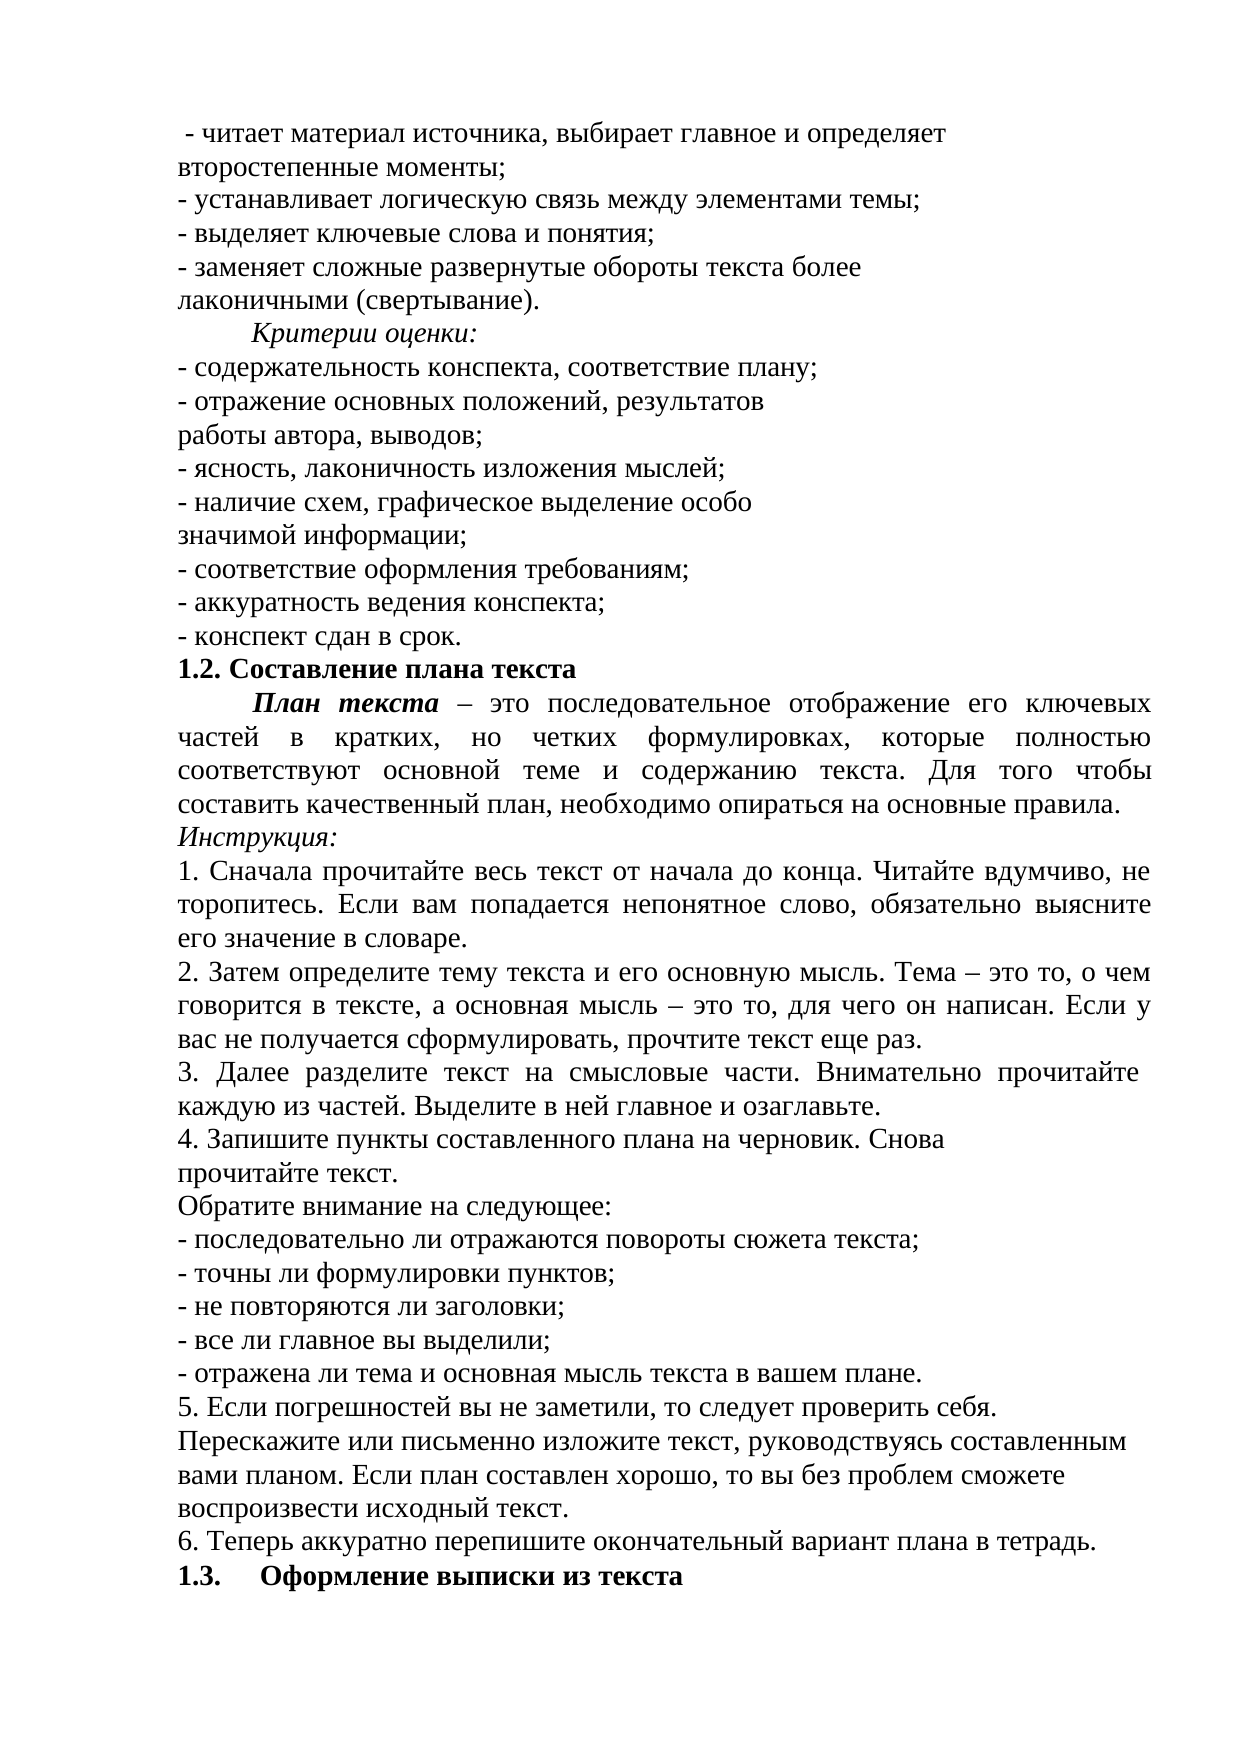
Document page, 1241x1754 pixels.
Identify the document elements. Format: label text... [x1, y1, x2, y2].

list точны ли формулировки пунктов; [177, 1255, 1181, 1289]
list аккуратность ведения конспекта; [177, 584, 1181, 618]
list заменяет сложные развернутые обороты текста более лаконичными (свертывание). [177, 249, 861, 316]
list Далее разделите текст на смысловые части. Внимательно прочитайте каждую из частей. Выделите в ней главное и озаглавьте. [177, 1054, 1152, 1121]
list Запишите пункты составленного плана на черновик. Снова прочитайте текст. [177, 1121, 1094, 1188]
subtitle Оформление выписки из текста [177, 1558, 1181, 1591]
list Затем определите тему текста и его основную мысль. Тема – это то, о чем говорится в тексте, а основная мысль – это то, для чего он написан. Если у вас не получается сформулировать, прочтите текст еще раз. [177, 954, 1152, 1054]
text План текста – это последовательное отображение его ключевых частей в кратких, но четких формулировках, которые полностью соответствуют основной теме и содержанию текста. Для того чтобы составить качественный план, необходимо опираться на основные правила. [177, 685, 1152, 819]
list наличие схем, графическое выделение особо значимой информации; [177, 484, 878, 551]
list ясность, лаконичность изложения мыслей; [177, 450, 1181, 484]
list Сначала прочитайте весь текст от начала до конца. Читайте вдумчиво, не торопитесь. Если вам попадается непонятное слово, обязательно выясните его значение в словаре. [177, 853, 1152, 954]
list читает материал источника, выбирает главное и определяет второстепенные моменты; [177, 115, 946, 182]
text Обратите внимание на следующее: [177, 1188, 1181, 1222]
list конспект сдан в срок. [177, 618, 1181, 652]
list соответствие оформления требованиям; [177, 551, 1181, 584]
list Если погрешностей вы не заметили, то следует проверить себя. [177, 1389, 1181, 1423]
list содержательность конспекта, соответствие плану; [177, 350, 1181, 383]
list все ли главное вы выделили; [177, 1322, 1181, 1356]
text Перескажите или письменно изложите текст, руководствуясь составленным вами планом. Если план составлен хорошо, то вы без проблем сможете воспроизвести исходный текст. [177, 1423, 1151, 1524]
list не повторяются ли заголовки; [177, 1289, 1181, 1322]
list выделяет ключевые слова и понятия; [177, 215, 1181, 249]
text Критерии оценки: [251, 316, 1181, 349]
list последовательно ли отражаются повороты сюжета текста; [177, 1222, 1181, 1255]
list отражение основных положений, результатов работы автора, выводов; [177, 383, 861, 450]
list устанавливает логическую связь между элементами темы; [177, 182, 1181, 215]
list отражена ли тема и основная мысль текста в вашем плане. [177, 1356, 1181, 1389]
subtitle Составление плана текста [177, 652, 1181, 685]
text Инструкция: [177, 819, 1181, 853]
list Теперь аккуратно перепишите окончательный вариант плана в тетрадь. [177, 1524, 1181, 1557]
